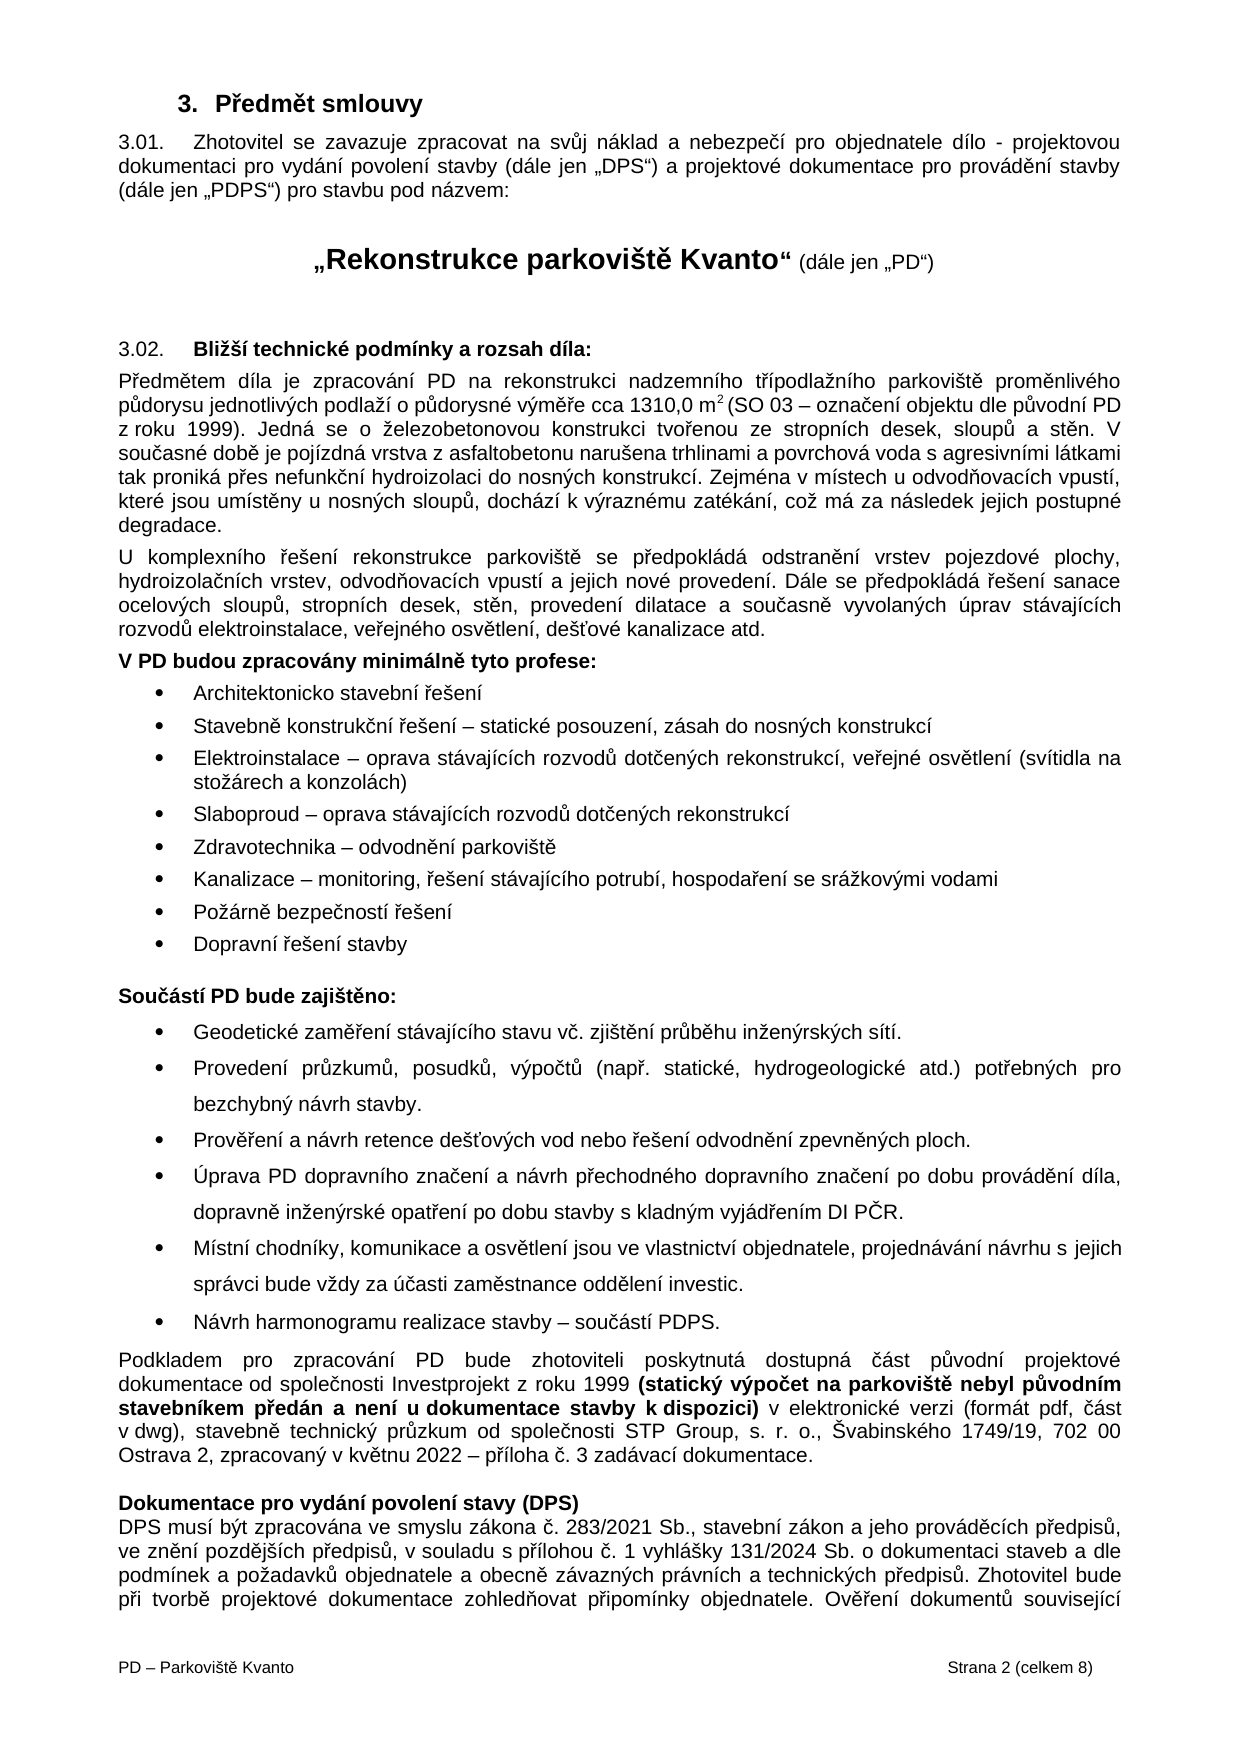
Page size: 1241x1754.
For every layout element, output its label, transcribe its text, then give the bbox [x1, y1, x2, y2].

subtitle „Rekonstrukce parkoviště Kvanto“ (dále jen „PD“) [118, 242, 1122, 276]
list Prověření a návrh retence dešťových vod nebo řešení odvodnění zpevněných ploch. [156, 1128, 1122, 1152]
list Slaboproud – oprava stávajících rozvodů dotčených rekonstrukcí [156, 802, 1122, 826]
text Předmětem díla je zpracování PD na rekonstrukci nadzemního třípodlažního parkoviště proměnlivého půdorysu jednotlivých podlaží o půdorysné výměře cca 1310,0 m2 (SO 03 – označení objektu dle původní PD z roku 1999). Jedná se o železobetonovou konstrukci tvořenou ze stropních desek, sloupů a stěn. V současné době je pojízdná vrstva z asfaltobetonu narušena trhlinami a povrchová voda s agresivními látkami tak proniká přes nefunkční hydroizolaci do nosných konstrukcí. Zejména v místech u odvodňovacích vpustí, které jsou umístěny u nosných sloupů, dochází k výraznému zatékání, což má za následek jejich postupné degradace. [118, 369, 1122, 536]
subtitle Předmět smlouvy [177, 89, 1122, 117]
list Architektonicko stavební řešení [156, 681, 1122, 705]
subtitle Bližší technické podmínky a rozsah díla: [118, 336, 1122, 360]
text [118, 1515, 1122, 1611]
list Provedení průzkumů, posudků, výpočtů (např. statické, hydrogeologické atd.) potřebných pro bezchybný návrh stavby. [156, 1056, 1122, 1116]
list Požárně bezpečností řešení [156, 899, 1122, 923]
text Dokumentace pro vydání povolení stavy (DPS) [118, 1491, 1122, 1515]
list Kanalizace – monitoring, řešení stávajícího potrubí, hospodaření se srážkovými vodami [156, 867, 1122, 891]
list Elektroinstalace – oprava stávajících rozvodů dotčených rekonstrukcí, veřejné osvětlení (svítidla na stožárech a konzolách) [156, 746, 1122, 794]
list Úprava PD dopravního značení a návrh přechodného dopravního značení po dobu provádění díla, dopravně inženýrské opatření po dobu stavby s kladným vyjádřením DI PČR. [156, 1164, 1122, 1224]
text V PD budou zpracovány minimálně tyto profese: [118, 649, 1122, 673]
list Návrh harmonogramu realizace stavby – součástí PDPS. [156, 1308, 1122, 1334]
list Zdravotechnika – odvodnění parkoviště [156, 835, 1122, 859]
list Místní chodníky, komunikace a osvětlení jsou ve vlastnictví objednatele, projednávání návrhu s jejich správci bude vždy za účasti zaměstnance oddělení investic. [156, 1236, 1122, 1296]
text Podkladem pro zpracování PD bude zhotoviteli poskytnutá dostupná část původní projektové dokumentace od společnosti Investprojekt z roku 1999 (statický výpočet na parkoviště nebyl původním stavebníkem předán a není u dokumentace stavby k dispozici) v elektronické verzi (formát pdf, část v dwg), stavebně technický průzkum od společnosti STP Group, s. r. o., Švabinského 1749/19, 702 00 Ostrava 2, zpracovaný v květnu 2022 – příloha č. 3 zadávací dokumentace. [118, 1347, 1122, 1467]
text U komplexního řešení rekonstrukce parkoviště se předpokládá odstranění vrstev pojezdové plochy, hydroizolačních vrstev, odvodňovacích vpustí a jejich nové provedení. Dále se předpokládá řešení sanace ocelových sloupů, stropních desek, stěn, provedení dilatace a současně vyvolaných úprav stávajících rozvodů elektroinstalace, veřejného osvětlení, dešťové kanalizace atd. [118, 545, 1122, 641]
text Součástí PD bude zajištěno: [118, 984, 1122, 1008]
list Geodetické zaměření stávajícího stavu vč. zjištění průběhu inženýrských sítí. [156, 1020, 1122, 1044]
subtitle Zhotovitel se zavazuje zpracovat na svůj náklad a nebezpečí pro objednatele dílo - projektovou dokumentaci pro vydání povolení stavby (dále jen „DPS“) a projektové dokumentace pro provádění stavby (dále jen „PDPS“) pro stavbu pod názvem: [118, 130, 1122, 202]
list Dopravní řešení stavby [156, 932, 1122, 956]
list Stavebně konstrukční řešení – statické posouzení, zásah do nosných konstrukcí [156, 713, 1122, 738]
